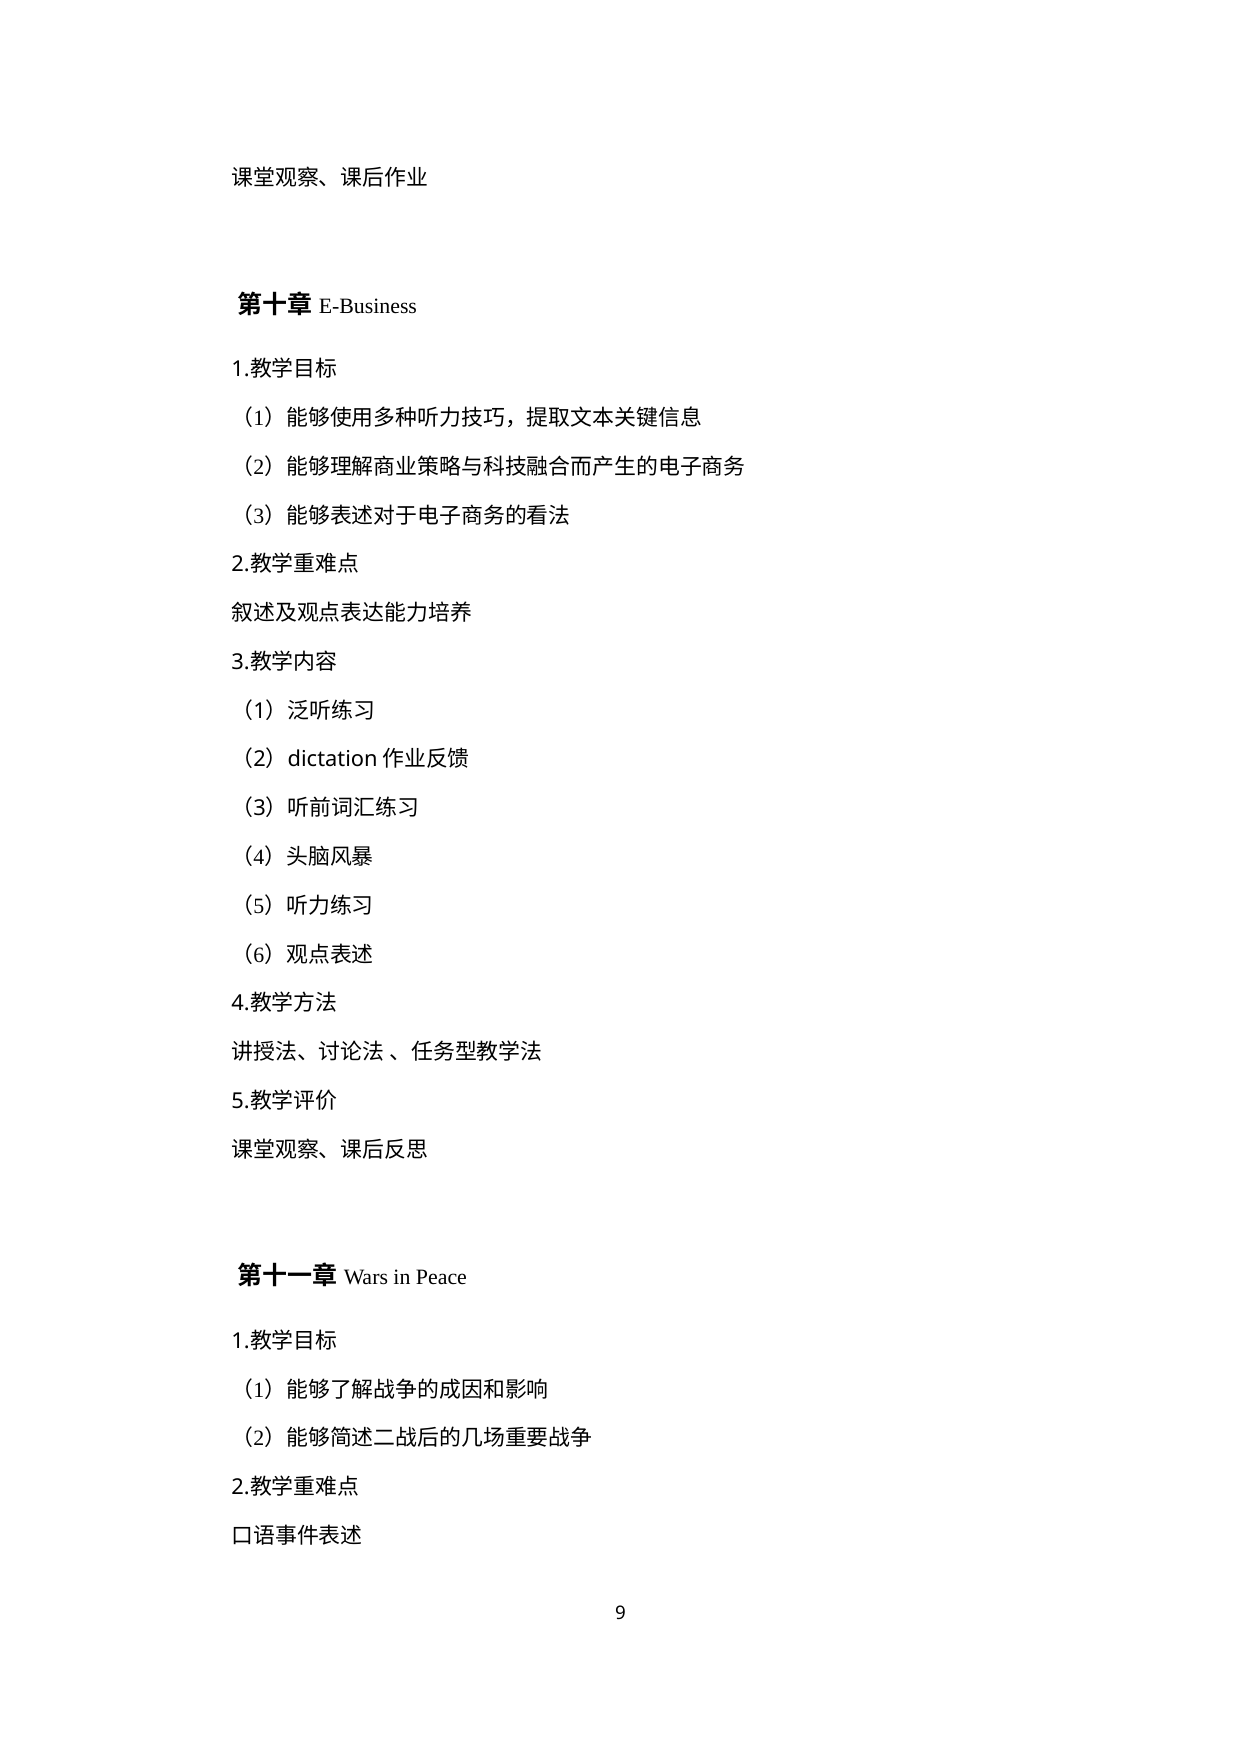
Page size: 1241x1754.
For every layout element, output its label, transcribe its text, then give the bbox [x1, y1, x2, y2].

text 叙述及观点表达能力培养 [187, 595, 1053, 627]
text （2）dictation作业反馈 [187, 741, 1053, 774]
text 2.教学重难点 [187, 546, 1053, 579]
text 讲授法、讨论法 、任务型教学法 [187, 1034, 1053, 1066]
text （2）能够理解商业策略与科技融合而产生的电子商务 [187, 449, 1053, 481]
text （2）能够简述二战后的几场重要战争 [187, 1420, 1053, 1452]
text 1.教学目标 [187, 351, 1053, 384]
text 课堂观察、课后作业 [187, 160, 1053, 192]
text （6）观点表述 [187, 936, 1053, 969]
text 4.教学方法 [187, 985, 1053, 1017]
text （1）泛听练习 [187, 692, 1053, 725]
text （3）听前词汇练习 [187, 790, 1053, 822]
text 课堂观察、课后反思 [187, 1131, 1053, 1164]
text 1.教学目标 [187, 1322, 1053, 1355]
text 2.教学重难点 [187, 1469, 1053, 1501]
text 5.教学评价 [187, 1082, 1053, 1115]
text 第十章 E-Business [187, 270, 1053, 335]
text 口语事件表述 [187, 1517, 1053, 1550]
text 第十一章 Wars in Peace [187, 1241, 1053, 1306]
text （1）能够使用多种听力技巧，提取文本关键信息 [187, 400, 1053, 432]
text （4）头脑风暴 [187, 839, 1053, 871]
text （5）听力练习 [187, 887, 1053, 920]
text 3.教学内容 [187, 644, 1053, 676]
text （3）能够表述对于电子商务的看法 [187, 497, 1053, 530]
text （1）能够了解战争的成因和影响 [187, 1371, 1053, 1404]
